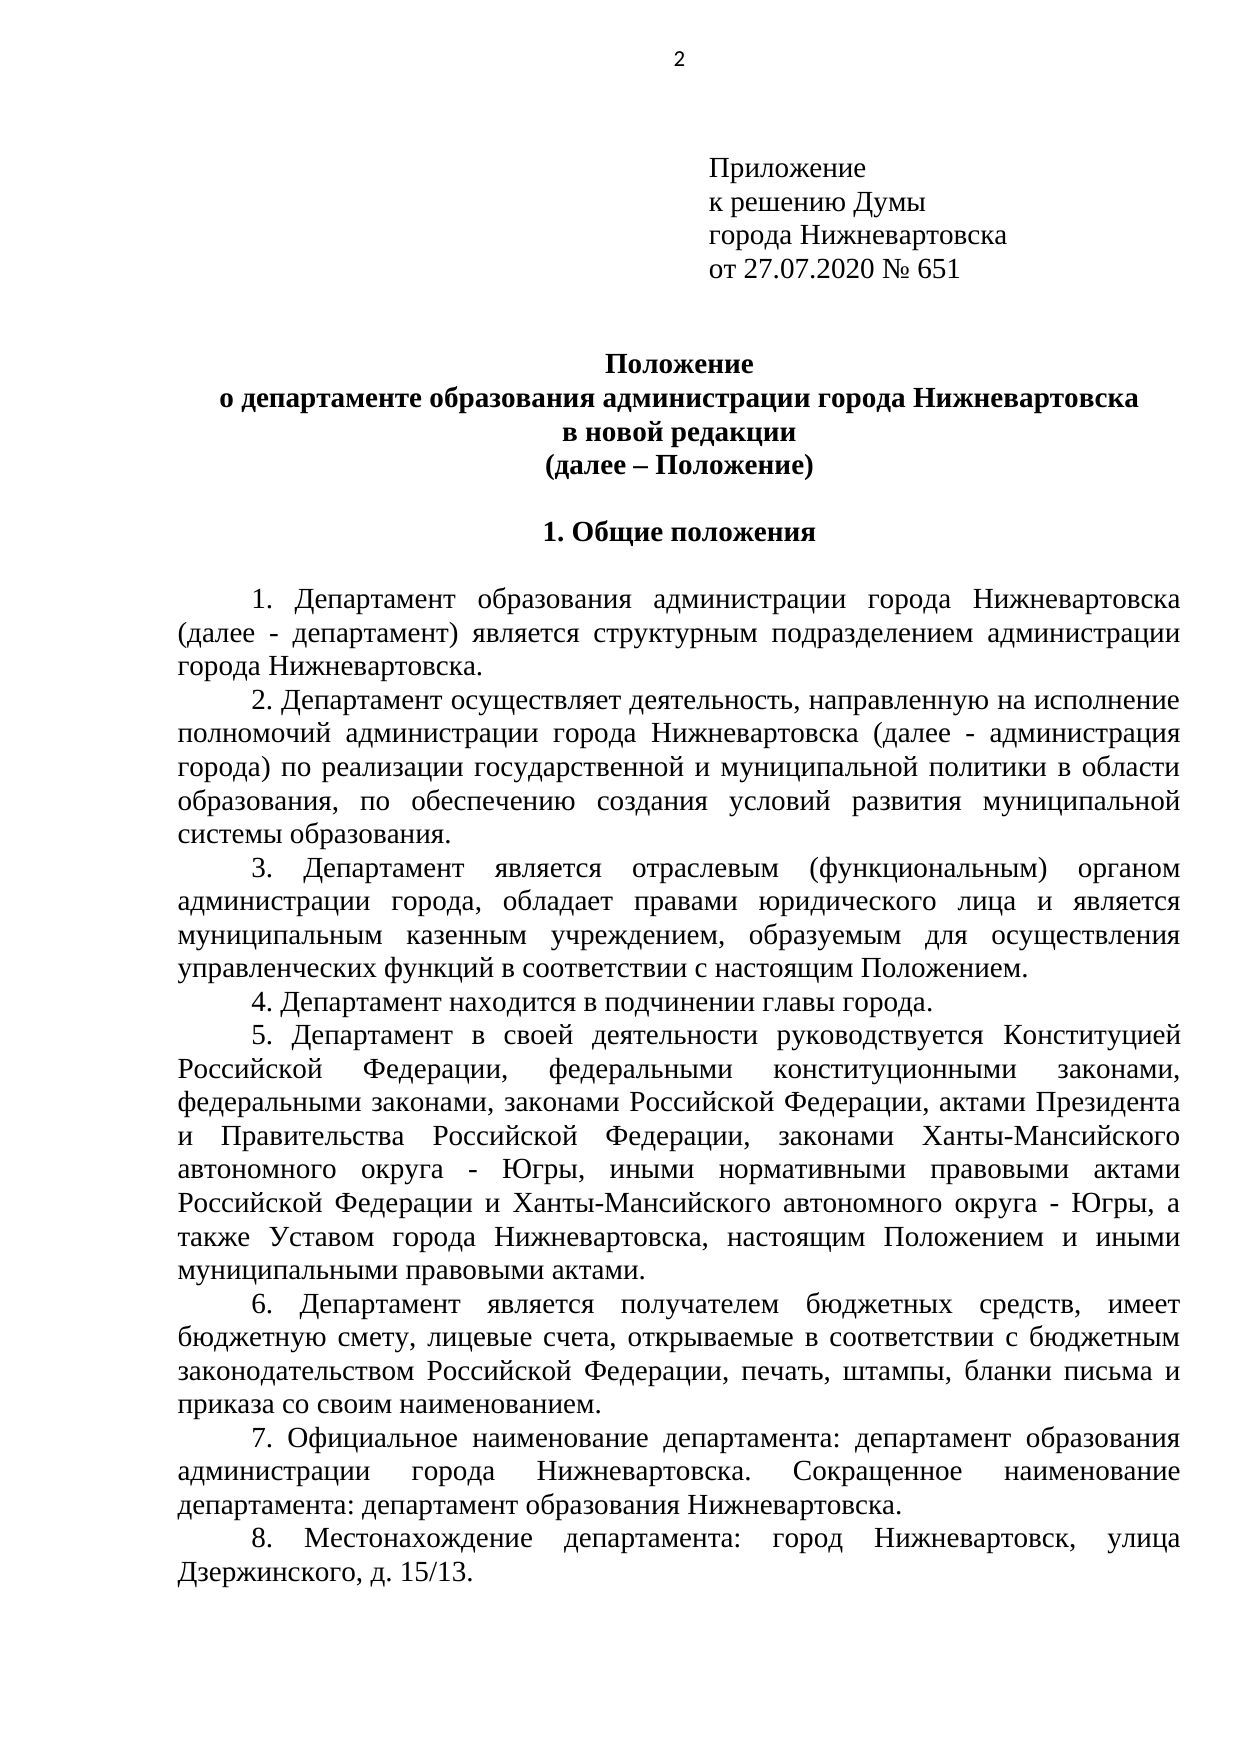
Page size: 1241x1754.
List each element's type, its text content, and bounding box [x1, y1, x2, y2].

text города Нижневартовска [709, 217, 1181, 251]
text 2. Департамент осуществляет деятельность, направленную на исполнение полномочий администрации города Нижневартовска (далее - администрация города) по реализации государственной и муниципальной политики в области образования, по обеспечению создания условий развития муниципальной системы образования. [177, 682, 1181, 850]
text от 27.07.2020 № 651 [709, 251, 1181, 284]
title 1. Общие положения [177, 514, 1181, 548]
text к решению Думы [709, 184, 1181, 217]
text 1. Департамент образования администрации города Нижневартовска (далее - департамент) является структурным подразделением администрации города Нижневартовска. [177, 581, 1181, 682]
text 5. Департамент в своей деятельности руководствуется Конституцией Российской Федерации, федеральными конституционными законами, федеральными законами, законами Российской Федерации, актами Президента и Правительства Российской Федерации, законами Ханты-Мансийского автономного округа - Югры, иными нормативными правовыми актами Российской Федерации и Ханты-Мансийского автономного округа - Югры, а также Уставом города Нижневартовска, настоящим Положением и иными муниципальными правовыми актами. [177, 1017, 1181, 1286]
text Приложение [709, 150, 1181, 184]
text 6. Департамент является получателем бюджетных средств, имеет бюджетную смету, лицевые счета, открываемые в соответствии с бюджетным законодательством Российской Федерации, печать, штампы, бланки письма и приказа со своим наименованием. [177, 1286, 1181, 1420]
text 7. Официальное наименование департамента: департамент образования администрации города Нижневартовска. Сокращенное наименование департамента: департамент образования Нижневартовска. [177, 1420, 1181, 1521]
text 8. Местонахождение департамента: город Нижневартовск, улица Дзержинского, д. 15/13. [177, 1521, 1181, 1588]
text 4. Департамент находится в подчинении главы города. [177, 984, 1181, 1017]
title о департаменте образования администрации города Нижневартовска [177, 380, 1181, 414]
title Положение [177, 347, 1181, 380]
title в новой редакции [177, 414, 1181, 447]
text 3. Департамент является отраслевым (функциональным) органом администрации города, обладает правами юридического лица и является муниципальным казенным учреждением, образуемым для осуществления управленческих функций в соответствии с настоящим Положением. [177, 850, 1181, 984]
title (далее – Положение) [177, 447, 1181, 481]
